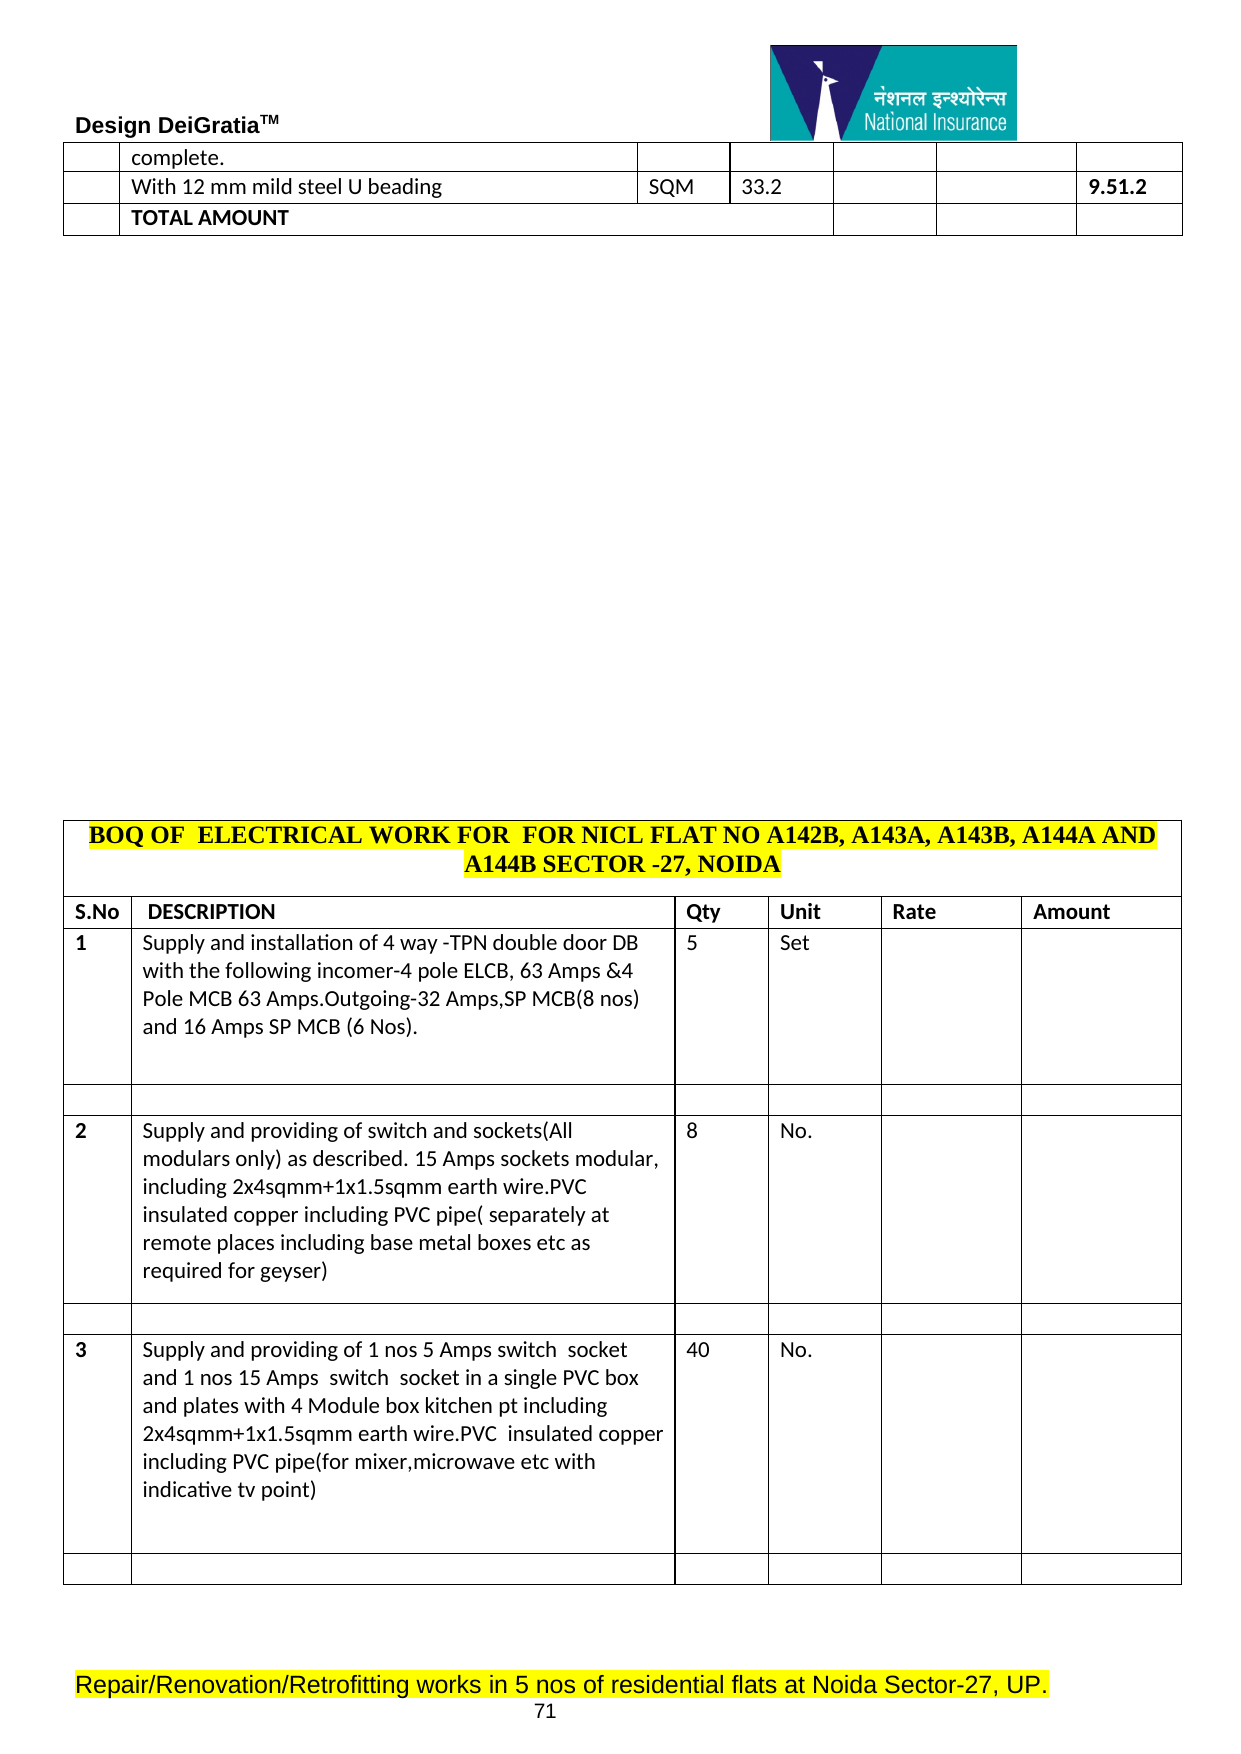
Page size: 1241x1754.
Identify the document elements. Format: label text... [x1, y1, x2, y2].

table_cell [1022, 1335, 1181, 1552]
table_cell [676, 1554, 768, 1584]
table_cell [132, 1085, 674, 1115]
table_cell [882, 1085, 1021, 1115]
table_cell [882, 1335, 1021, 1552]
table_cell [882, 1304, 1021, 1334]
table_cell 8 [676, 1116, 768, 1302]
table_cell [638, 143, 729, 171]
table_cell [834, 143, 936, 171]
table_cell 3 [64, 1335, 131, 1552]
table_cell [64, 172, 119, 202]
table_cell SQM [638, 172, 729, 202]
table_cell [132, 1554, 674, 1584]
table_cell Supply and providing of switch and sockets(All modulars only) as described. 15 Amps sockets modular, including 2x4sqmm+1x1.5sqmm earth wire.PVC insulated copper including PVC pipe( separately at remote places including base metal boxes etc as required for geyser) [132, 1116, 674, 1302]
table_cell Rate [882, 897, 1021, 927]
table_cell [882, 1554, 1021, 1584]
table_cell [834, 172, 936, 202]
table_cell [1022, 1304, 1181, 1334]
table_cell S.No [64, 897, 131, 927]
table_cell [1077, 204, 1182, 235]
table_cell TOTAL AMOUNT [120, 204, 833, 235]
table_cell 2 [64, 1116, 131, 1302]
table_cell [1022, 1116, 1181, 1302]
table_cell No. [769, 1116, 881, 1302]
table_cell [1022, 1554, 1181, 1584]
table_cell DESCRIPTION [132, 897, 674, 927]
table_cell [937, 143, 1076, 171]
table_header BOQ OF ELECTRICAL WORK FOR FOR NICL FLAT NO A142B, A143A, A143B, A144A AND A144B SECTOR -27, NOIDA [64, 821, 1181, 896]
table_cell 1 [64, 929, 131, 1084]
table_cell [882, 1116, 1021, 1302]
table_cell [676, 1085, 768, 1115]
table_cell No. [769, 1335, 881, 1552]
picture [770, 45, 1018, 141]
table_cell [132, 1304, 674, 1334]
table_cell [64, 1085, 131, 1115]
table_cell 40 [676, 1335, 768, 1552]
table_cell [1022, 1085, 1181, 1115]
table_cell [64, 1554, 131, 1584]
table_cell [1022, 929, 1181, 1084]
table_cell [731, 143, 833, 171]
table_cell [882, 929, 1021, 1084]
table_cell [676, 1304, 768, 1334]
table_cell 5 [676, 929, 768, 1084]
table_cell 33.2 [731, 172, 833, 202]
table_cell [64, 204, 119, 235]
table_cell [64, 143, 119, 171]
table_cell [937, 204, 1076, 235]
table_cell [937, 172, 1076, 202]
table_cell With 12 mm mild steel U beading [120, 172, 637, 202]
table_cell Set [769, 929, 881, 1084]
table_cell [834, 204, 936, 235]
table_cell [64, 1304, 131, 1334]
table_cell [769, 1085, 881, 1115]
table_cell Supply and installation of 4 way -TPN double door DB with the following incomer-4 pole ELCB, 63 Amps &4 Pole MCB 63 Amps.Outgoing-32 Amps,SP MCB(8 nos) and 16 Amps SP MCB (6 Nos). [132, 929, 674, 1084]
table_cell Unit [769, 897, 881, 927]
table_cell [769, 1554, 881, 1584]
table_cell Amount [1022, 897, 1181, 927]
table_cell Supply and providing of 1 nos 5 Amps switch socket and 1 nos 15 Amps switch socket in a single PVC box and plates with 4 Module box kitchen pt including 2x4sqmm+1x1.5sqmm earth wire.PVC insulated copper including PVC pipe(for mixer,microwave etc with indicative tv point) [132, 1335, 674, 1552]
table_cell [769, 1304, 881, 1334]
table_cell 9.51.2 [1077, 172, 1182, 202]
table_cell Qty [676, 897, 768, 927]
table_cell [1077, 143, 1182, 171]
